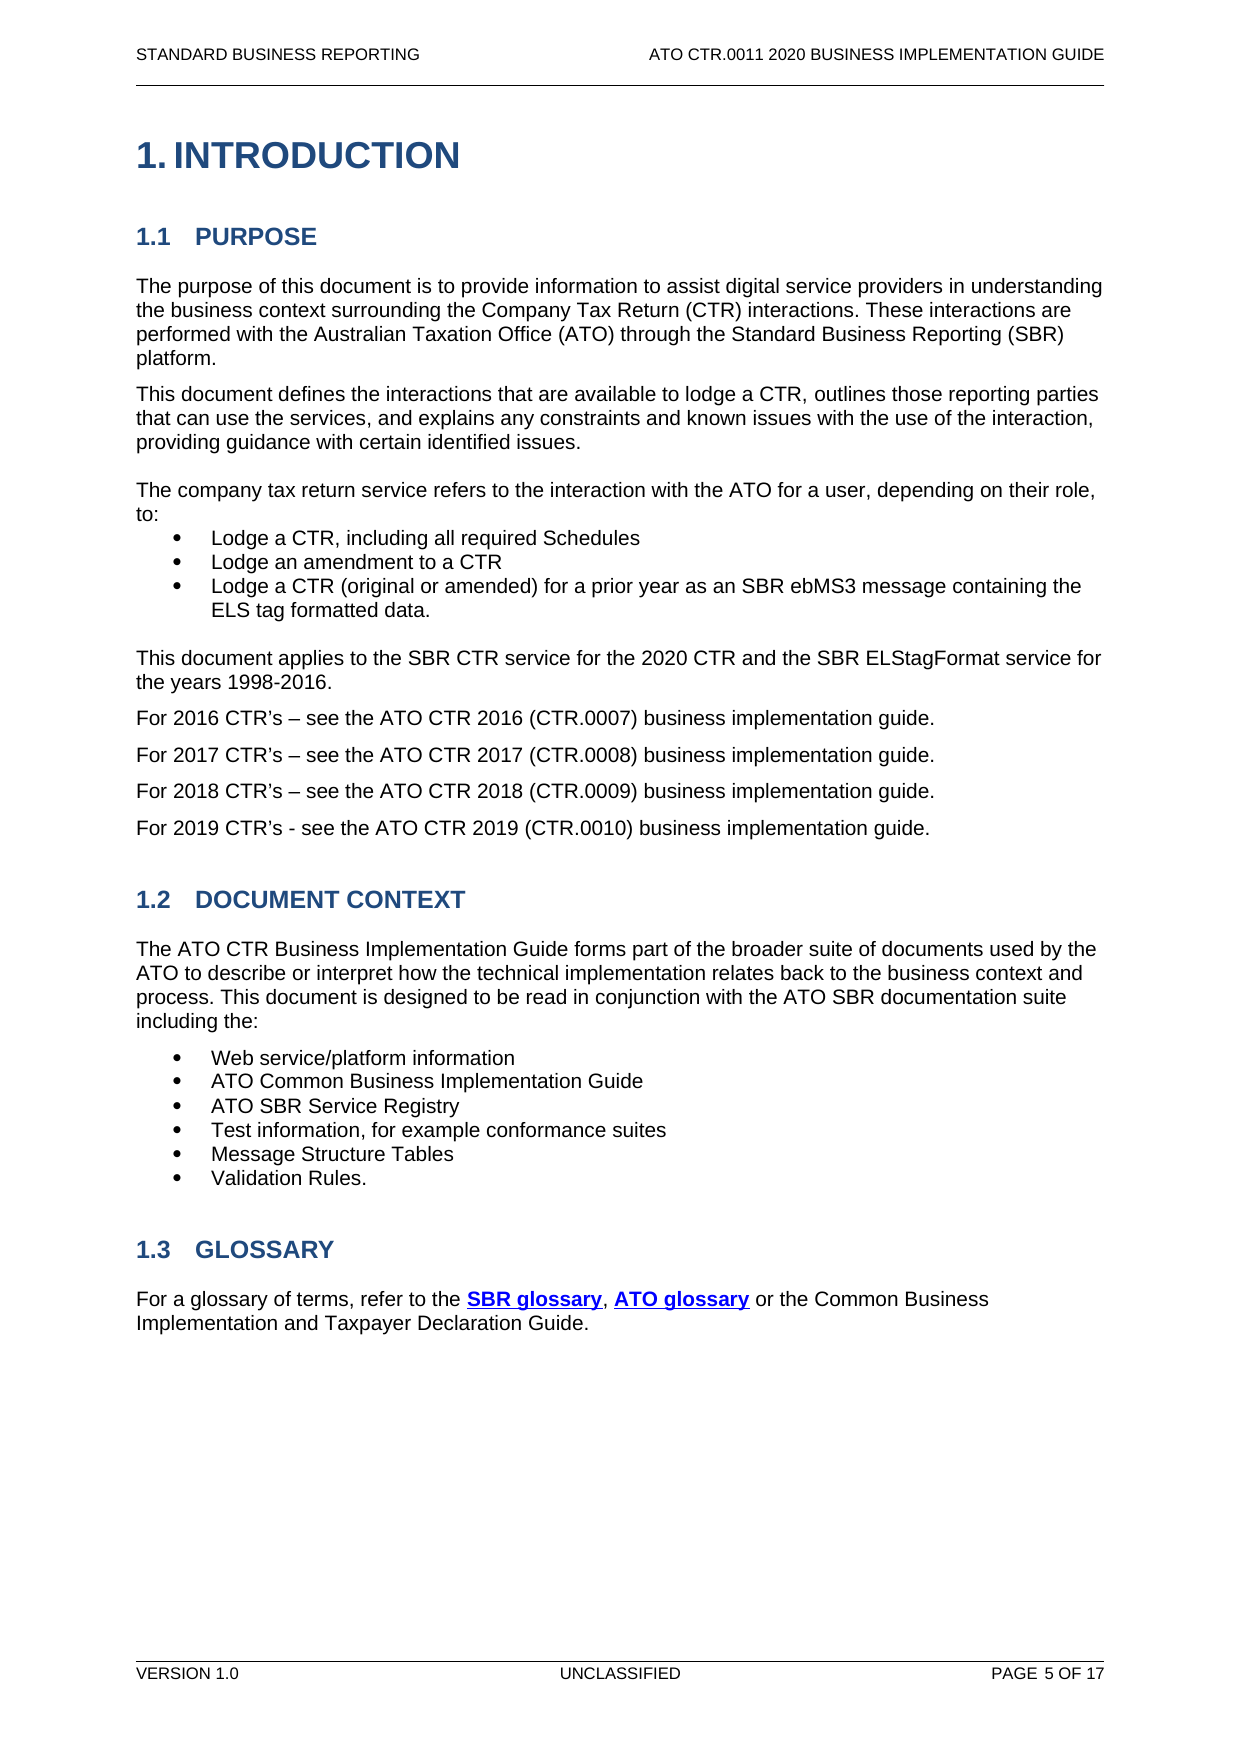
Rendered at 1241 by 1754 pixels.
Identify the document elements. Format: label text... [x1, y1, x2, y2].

text This document applies to the SBR CTR service for the 2020 CTR and the SBR ELStagFormat service for the years 1998-2016. [136, 646, 1104, 694]
list ATO Common Business Implementation Guide [173, 1069, 1104, 1093]
text The company tax return service refers to the interaction with the ATO for a user, depending on their role, to: [136, 478, 1104, 526]
list Lodge a CTR, including all required Schedules [173, 526, 1104, 550]
text Glossary [136, 1236, 1104, 1264]
text For 2018 CTR’s – see the ATO CTR 2018 (CTR.0009) business implementation guide. [136, 779, 1104, 803]
list Lodge a CTR (original or amended) for a prior year as an SBR ebMS3 message containing the ELS tag formatted data. [173, 574, 1104, 622]
text For a glossary of terms, refer to the SBR glossary, ATO glossary or the Common Business Implementation and Taxpayer Declaration Guide. [136, 1287, 1104, 1335]
text The ATO CTR Business Implementation Guide forms part of the broader suite of documents used by the ATO to describe or interpret how the technical implementation relates back to the business context and process. This document is designed to be read in conjunction with the ATO SBR documentation suite including the: [136, 937, 1104, 1033]
list ATO SBR Service Registry [173, 1093, 1104, 1117]
text The purpose of this document is to provide information to assist digital service providers in understanding the business context surrounding the Company Tax Return (CTR) interactions. These interactions are performed with the Australian Taxation Office (ATO) through the Standard Business Reporting (SBR) platform. [136, 273, 1104, 369]
text Purpose [136, 222, 1104, 251]
list Test information, for example conformance suites [173, 1117, 1104, 1142]
text For 2019 CTR’s - see the ATO CTR 2019 (CTR.0010) business implementation guide. [136, 816, 1104, 839]
list Validation Rules. [173, 1166, 1104, 1190]
text For 2016 CTR’s – see the ATO CTR 2016 (CTR.0007) business implementation guide. [136, 706, 1104, 730]
list Message Structure Tables [173, 1142, 1104, 1166]
text This document defines the interactions that are available to lodge a CTR, outlines those reporting parties that can use the services, and explains any constraints and known issues with the use of the interaction, providing guidance with certain identified issues. [136, 382, 1104, 454]
text For 2017 CTR’s – see the ATO CTR 2017 (CTR.0008) business implementation guide. [136, 743, 1104, 767]
list Web service/platform information [173, 1045, 1104, 1069]
list Lodge an amendment to a CTR [173, 550, 1104, 574]
text Document context [136, 885, 1104, 914]
text Introduction [136, 133, 1104, 176]
